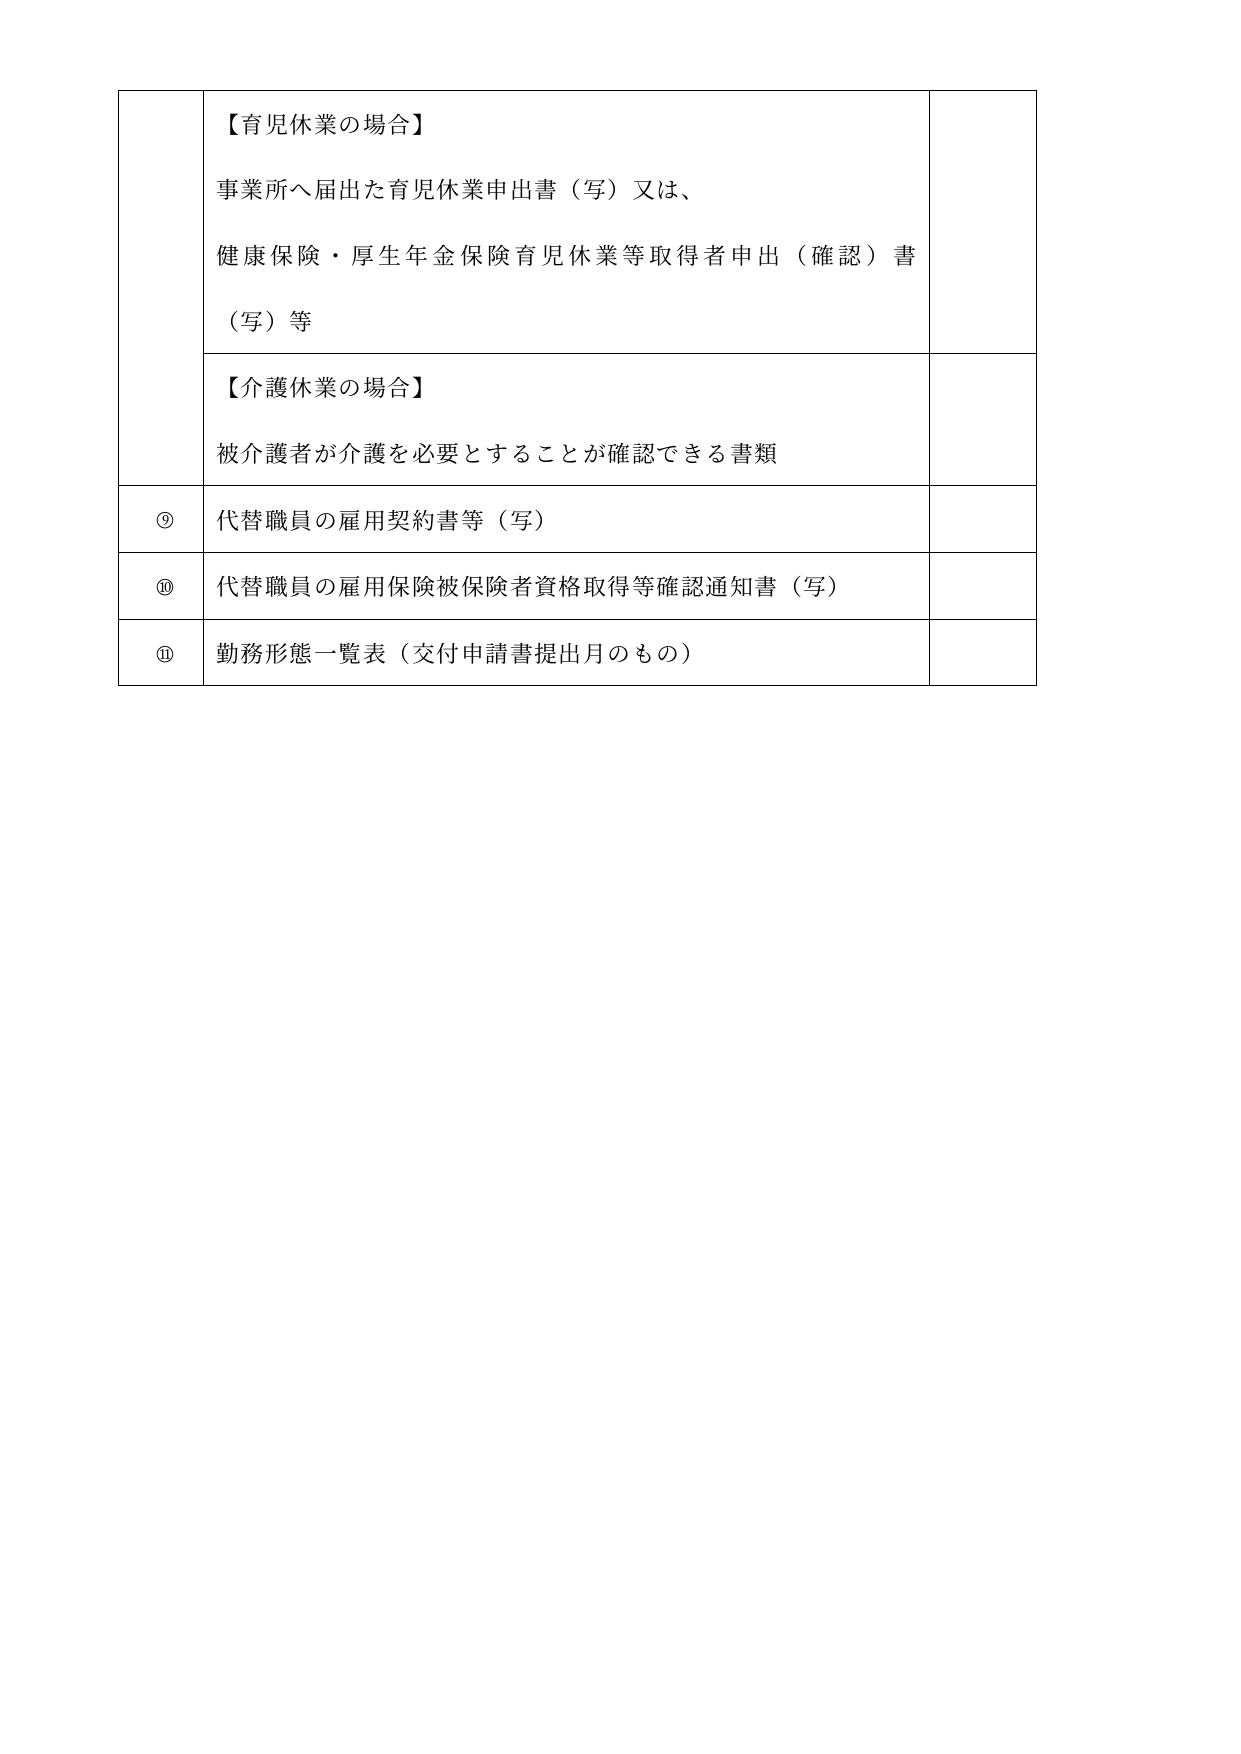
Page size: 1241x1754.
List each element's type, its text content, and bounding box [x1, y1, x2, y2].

table_cell 【介護休業の場合】 被介護者が介護を必要とすることが確認できる書類 [204, 354, 929, 485]
table_cell 勤務形態一覧表（交付申請書提出月のもの） [204, 620, 929, 685]
table_cell 【育児休業の場合】 事業所へ届出た育児休業申出書（写）又は、 健康保険・厚生年金保険育児休業等取得者申出（確認）書（写）等 [204, 91, 929, 353]
table_cell [930, 354, 1036, 485]
table_cell ⑧ [119, 91, 203, 485]
table_cell ⑪ [119, 620, 203, 685]
table_cell [930, 91, 1036, 353]
table_cell 代替職員の雇用契約書等（写） [204, 486, 929, 552]
table_cell 代替職員の雇用保険被保険者資格取得等確認通知書（写） [204, 553, 929, 619]
table_cell [930, 620, 1036, 685]
table_cell ⑨ [119, 486, 203, 552]
table_cell [930, 486, 1036, 552]
table_cell [930, 553, 1036, 619]
table_cell ⑩ [119, 553, 203, 619]
